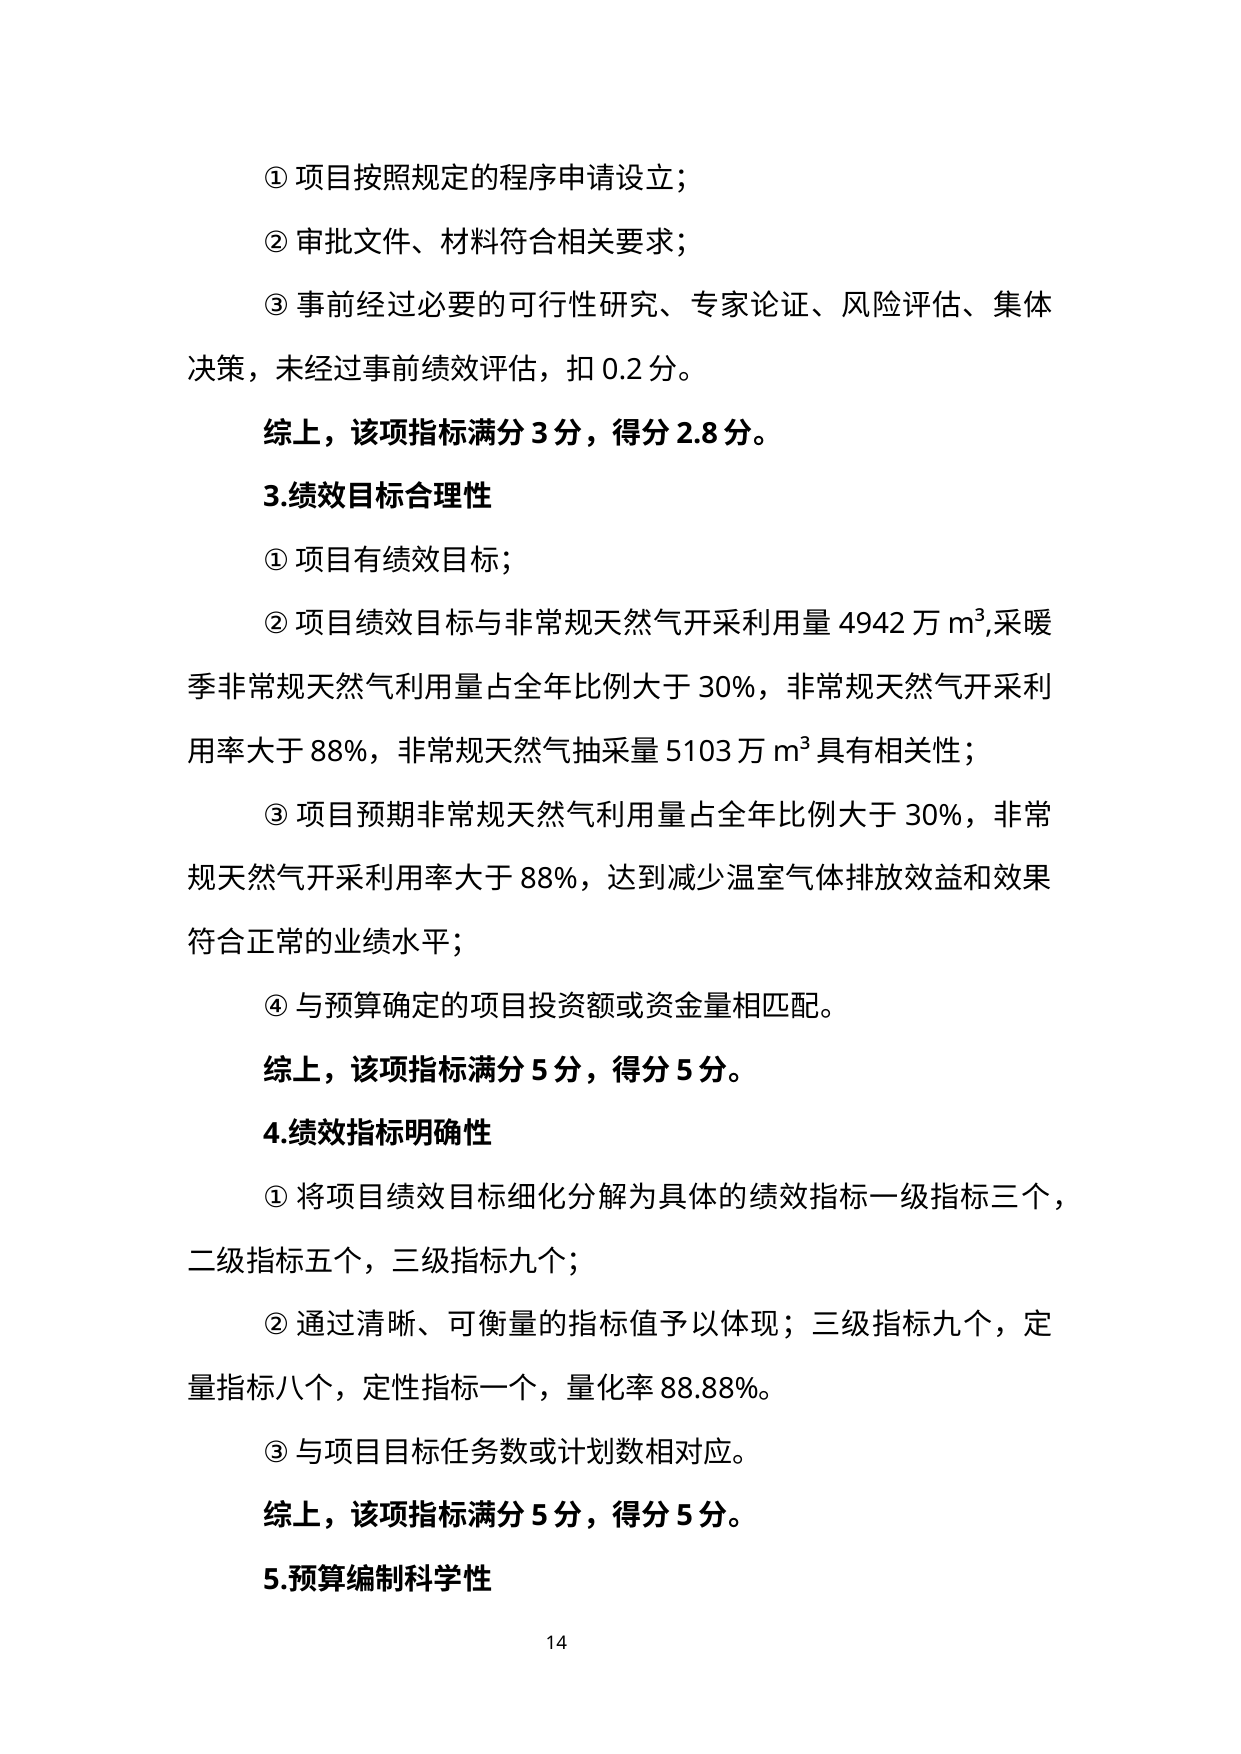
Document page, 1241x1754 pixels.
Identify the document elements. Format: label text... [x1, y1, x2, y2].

text ①项目有绩效目标； [187, 536, 1053, 579]
text 4.绩效指标明确性 [187, 1110, 1053, 1152]
text ④与预算确定的项目投资额或资金量相匹配。 [187, 982, 1053, 1025]
text 综上，该项指标满分3分，得分2.8分。 [187, 409, 1053, 452]
text ①项目按照规定的程序申请设立； [187, 154, 1053, 197]
text 综上，该项指标满分5分，得分5分。 [187, 1492, 1053, 1534]
text ②审批文件、材料符合相关要求； [187, 218, 1053, 261]
text ③事前经过必要的可行性研究、专家论证、风险评估、集体决策，未经过事前绩效评估，扣0.2分。 [187, 282, 1053, 388]
text 综上，该项指标满分5分，得分5分。 [187, 1046, 1053, 1088]
text ③与项目目标任务数或计划数相对应。 [187, 1428, 1053, 1471]
text 5.预算编制科学性 [187, 1555, 1053, 1598]
text ①将项目绩效目标细化分解为具体的绩效指标一级指标三个，二级指标五个，三级指标九个； [187, 1173, 1053, 1279]
text ③项目预期非常规天然气利用量占全年比例大于30%，非常规天然气开采利用率大于88%，达到减少温室气体排放效益和效果符合正常的业绩水平； [187, 791, 1053, 961]
text ②通过清晰、可衡量的指标值予以体现；三级指标九个，定量指标八个，定性指标一个，量化率88.88%。 [187, 1301, 1053, 1407]
text 3.绩效目标合理性 [187, 473, 1053, 515]
text ②项目绩效目标与非常规天然气开采利用量4942万m³,采暖季非常规天然气利用量占全年比例大于30%，非常规天然气开采利用率大于88%，非常规天然气抽采量5103万m³具有相关性； [187, 600, 1053, 770]
